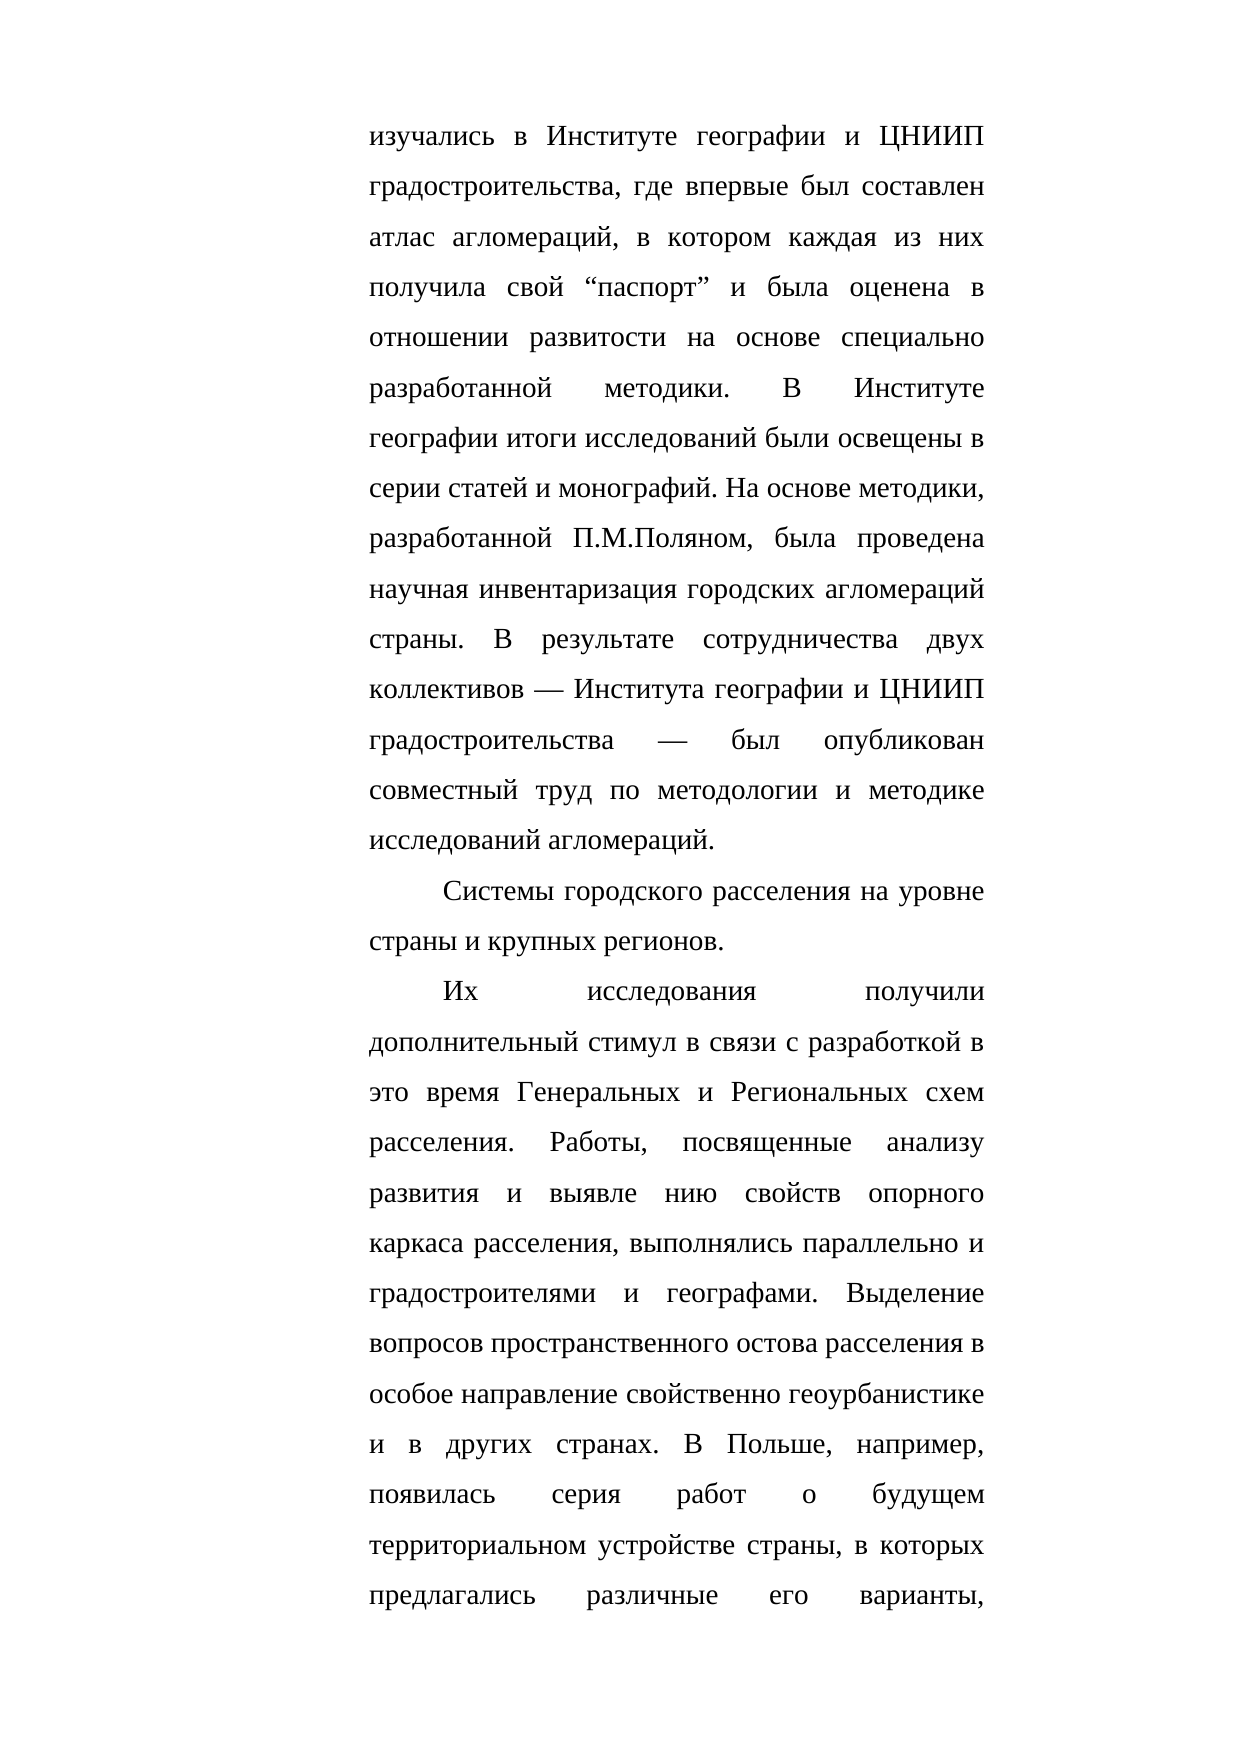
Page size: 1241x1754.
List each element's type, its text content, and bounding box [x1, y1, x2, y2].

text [369, 118, 985, 856]
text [369, 973, 985, 1611]
text Системы городского расселения на уровне страны и крупных регионов. [369, 873, 985, 957]
